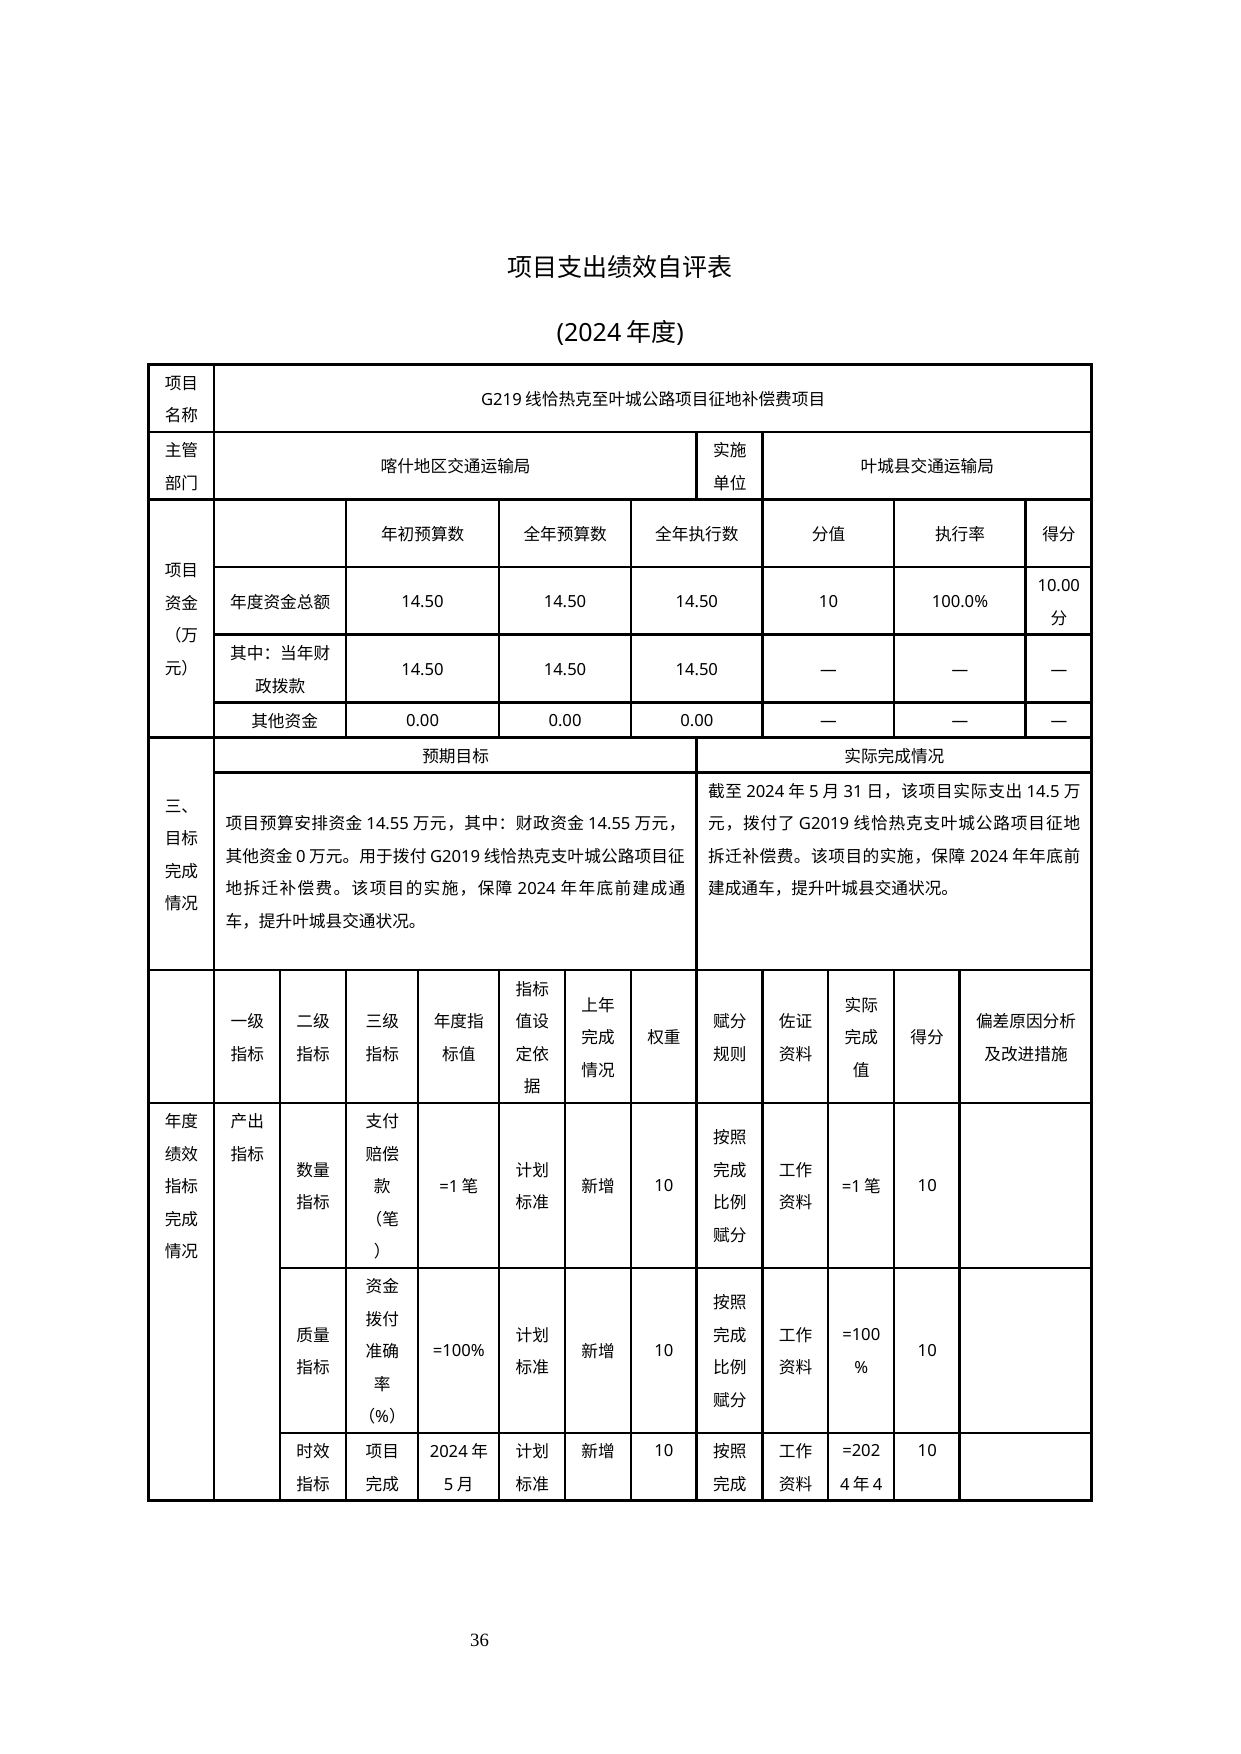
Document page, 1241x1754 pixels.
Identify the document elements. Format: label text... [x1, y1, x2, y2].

table_cell 赋分规则 [698, 971, 761, 1101]
table_cell [150, 971, 213, 1101]
table_cell 截至2024年5月31日，该项目实际支出14.5万元，拨付了G2019线恰热克支叶城公路项目征地拆迁补偿费。该项目的实施，保障2024年年底前建成通车，提升叶城县交通状况。 [698, 774, 1090, 969]
table_cell [961, 1434, 1090, 1499]
table_cell 质量指标 [281, 1269, 345, 1432]
table_cell 14.50 [347, 568, 498, 633]
table_header 项目支出绩效自评表 [148, 233, 1092, 298]
table_cell (2024年度) [148, 298, 1092, 363]
table_cell 计划标准 [500, 1434, 564, 1499]
table_cell 10 [895, 1269, 958, 1432]
table_cell 权重 [632, 971, 695, 1101]
table_cell 10 [895, 1104, 958, 1266]
table_cell 项目名称 [150, 366, 213, 431]
table_cell 其他资金 [215, 704, 345, 736]
table_cell 偏差原因分析及改进措施 [961, 971, 1090, 1101]
table_cell 得分 [1027, 501, 1090, 566]
table_cell 三、目标完成情况 [150, 739, 213, 969]
table_cell 三级指标 [347, 971, 417, 1101]
table_cell 数量指标 [281, 1104, 345, 1266]
table_cell G219线恰热克至叶城公路项目征地补偿费项目 [215, 366, 1090, 431]
table_cell 年度指标值 [419, 971, 498, 1101]
table_cell 按照完成比例赋分 [698, 1269, 761, 1432]
table_cell =1笔 [829, 1104, 893, 1266]
table_cell 主管部门 [150, 433, 213, 498]
table_cell 喀什地区交通运输局 [215, 433, 695, 498]
table_cell 新增 [566, 1269, 630, 1432]
table_cell 10 [764, 568, 893, 633]
table_cell — [764, 636, 893, 701]
table_cell 实施单位 [698, 433, 761, 498]
table_cell — [1027, 704, 1090, 736]
table_cell 按照完成比例赋分 [698, 1434, 761, 1499]
table_cell 实际完成值 [829, 971, 893, 1101]
table_cell 项目预算安排资金14.55万元，其中：财政资金14.55万元，其他资金0万元。用于拨付G2019线恰热克支叶城公路项目征地拆迁补偿费。该项目的实施，保障2024年年底前建成通车，提升叶城县交通状况。 [215, 774, 695, 969]
table_cell 其中：当年财政拨款 [215, 636, 345, 701]
table_cell 产出指标 [215, 1104, 279, 1499]
table_cell 14.50 [500, 636, 630, 701]
table_cell 一级指标 [215, 971, 279, 1101]
table_cell 上年完成情况 [566, 971, 630, 1101]
table_cell 全年预算数 [500, 501, 630, 566]
table_cell 14.50 [632, 636, 761, 701]
table_cell 0.00 [500, 704, 630, 736]
table_cell 年初预算数 [347, 501, 498, 566]
table_cell 14.50 [347, 636, 498, 701]
table_cell 工作资料 [764, 1104, 827, 1266]
table_cell 10 [632, 1104, 695, 1266]
table_cell 工作资料 [764, 1269, 827, 1432]
table_cell — [895, 636, 1024, 701]
table_cell 10.00分 [1027, 568, 1090, 633]
table_cell 资金拨付准确率（%） [347, 1269, 417, 1432]
table_cell 支付赔偿款（笔） [347, 1104, 417, 1266]
table_cell =100% [419, 1269, 498, 1432]
table_cell =2024年4月 [829, 1434, 893, 1499]
table_cell 时效指标 [281, 1434, 345, 1499]
table_cell 年度资金总额 [215, 568, 345, 633]
table_cell [961, 1269, 1090, 1432]
table_cell 10 [632, 1434, 695, 1499]
table_cell 10 [632, 1269, 695, 1432]
table_cell 14.50 [632, 568, 761, 633]
table_cell 计划标准 [500, 1269, 564, 1432]
table_cell 14.50 [500, 568, 630, 633]
table_cell 新增 [566, 1104, 630, 1266]
table_cell 工作资料 [764, 1434, 827, 1499]
table_cell 项目资金 （万元） [150, 501, 213, 736]
table_cell =1笔 [419, 1104, 498, 1266]
table_cell 项目完成时间 [347, 1434, 417, 1499]
table_cell 佐证资料 [764, 971, 827, 1101]
table_cell 按照完成比例赋分 [698, 1104, 761, 1266]
table_cell 实际完成情况 [698, 739, 1090, 771]
table_cell 新增 [566, 1434, 630, 1499]
table_cell =100% [829, 1269, 893, 1432]
table_cell [961, 1104, 1090, 1266]
table_cell 分值 [764, 501, 893, 566]
table_cell [215, 501, 345, 566]
table_cell — [764, 704, 893, 736]
table_cell 10 [895, 1434, 958, 1499]
table_cell 0.00 [632, 704, 761, 736]
table_cell 0.00 [347, 704, 498, 736]
table_cell 执行率 [895, 501, 1024, 566]
table_cell 2024年5月 [419, 1434, 498, 1499]
table_cell — [1027, 636, 1090, 701]
table_cell 计划标准 [500, 1104, 564, 1266]
table_cell 100.0% [895, 568, 1024, 633]
table_cell 指标值设定依据 [500, 971, 564, 1101]
table_cell 得分 [895, 971, 958, 1101]
table_cell 预期目标 [215, 739, 695, 771]
table_cell — [895, 704, 1024, 736]
table_cell 叶城县交通运输局 [764, 433, 1090, 498]
table_cell 年度绩效指标完成情况 [150, 1104, 213, 1499]
table_cell 二级指标 [281, 971, 345, 1101]
table_cell 全年执行数 [632, 501, 761, 566]
